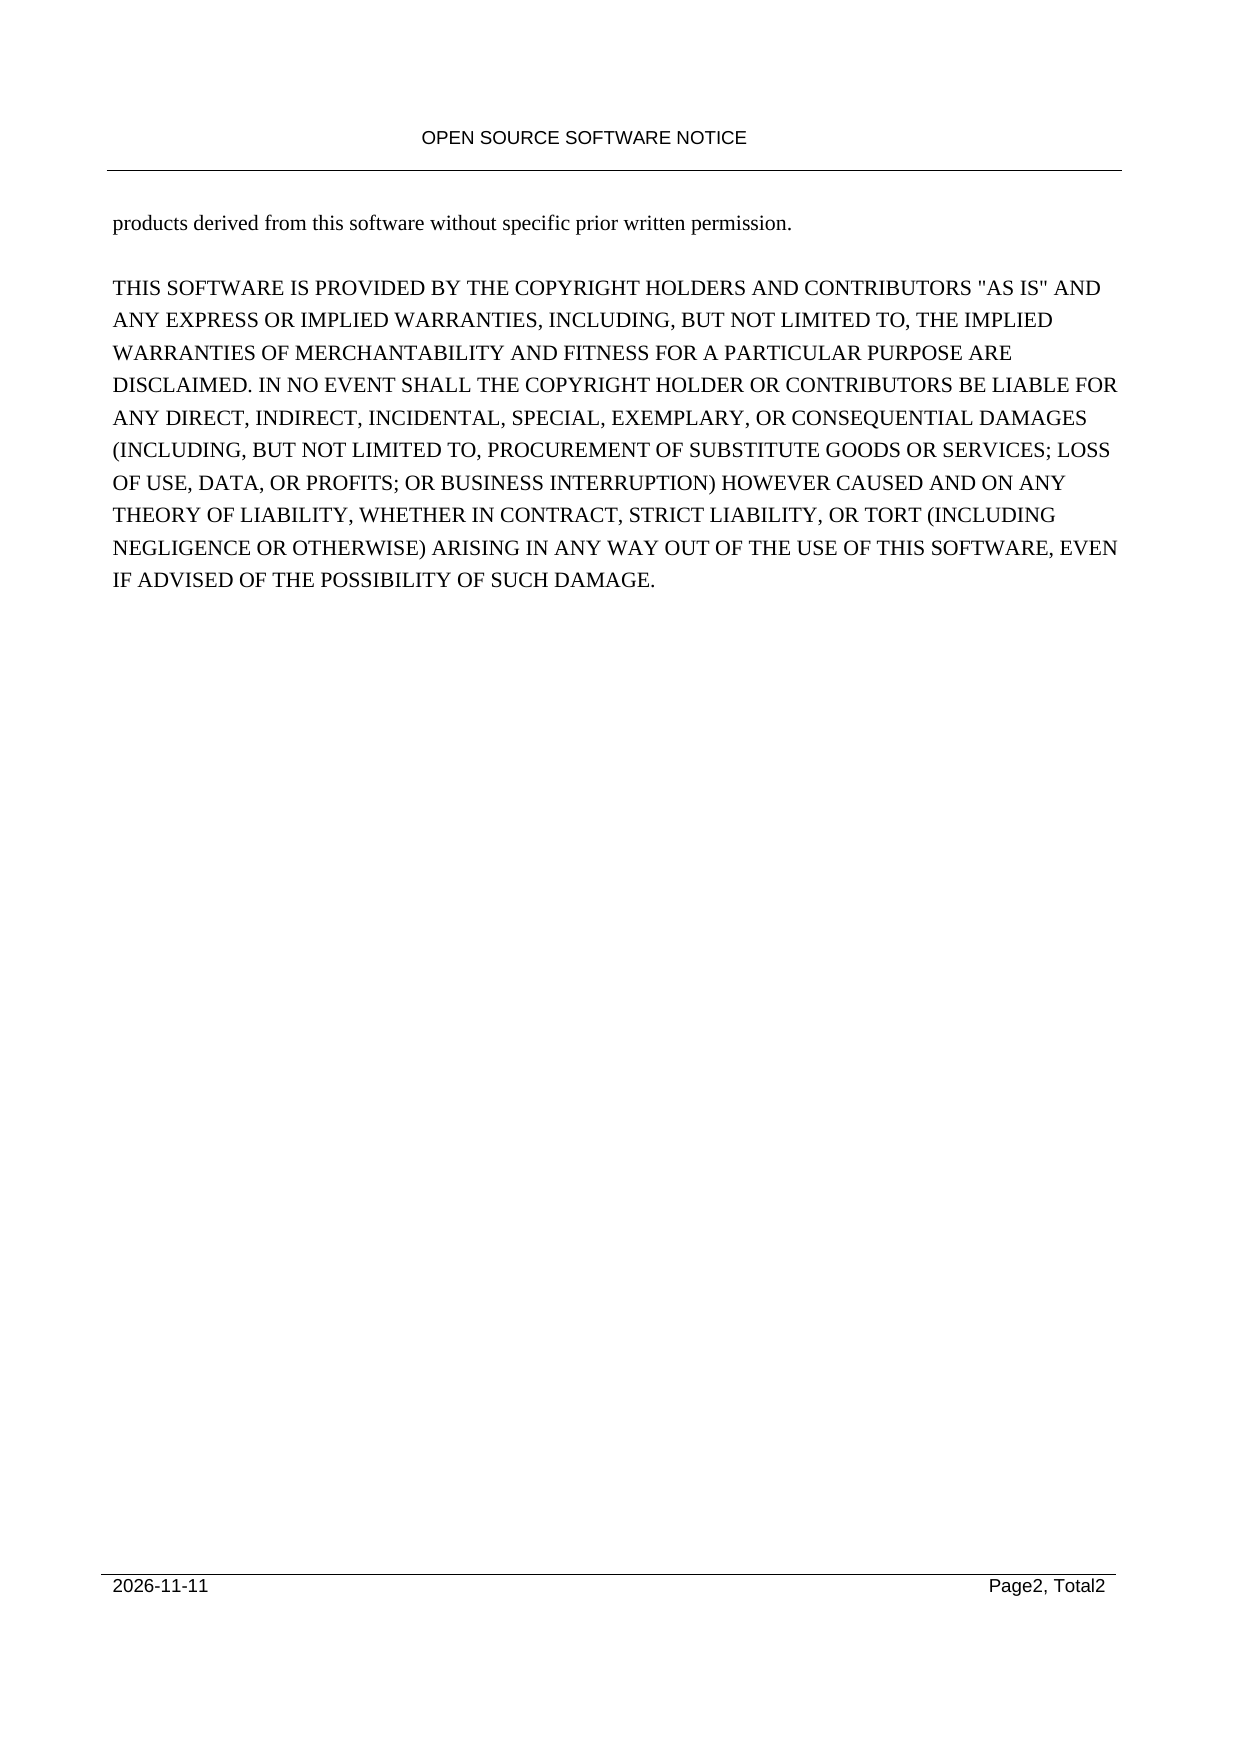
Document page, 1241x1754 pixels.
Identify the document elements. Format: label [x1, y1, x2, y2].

text [112, 206, 1128, 596]
